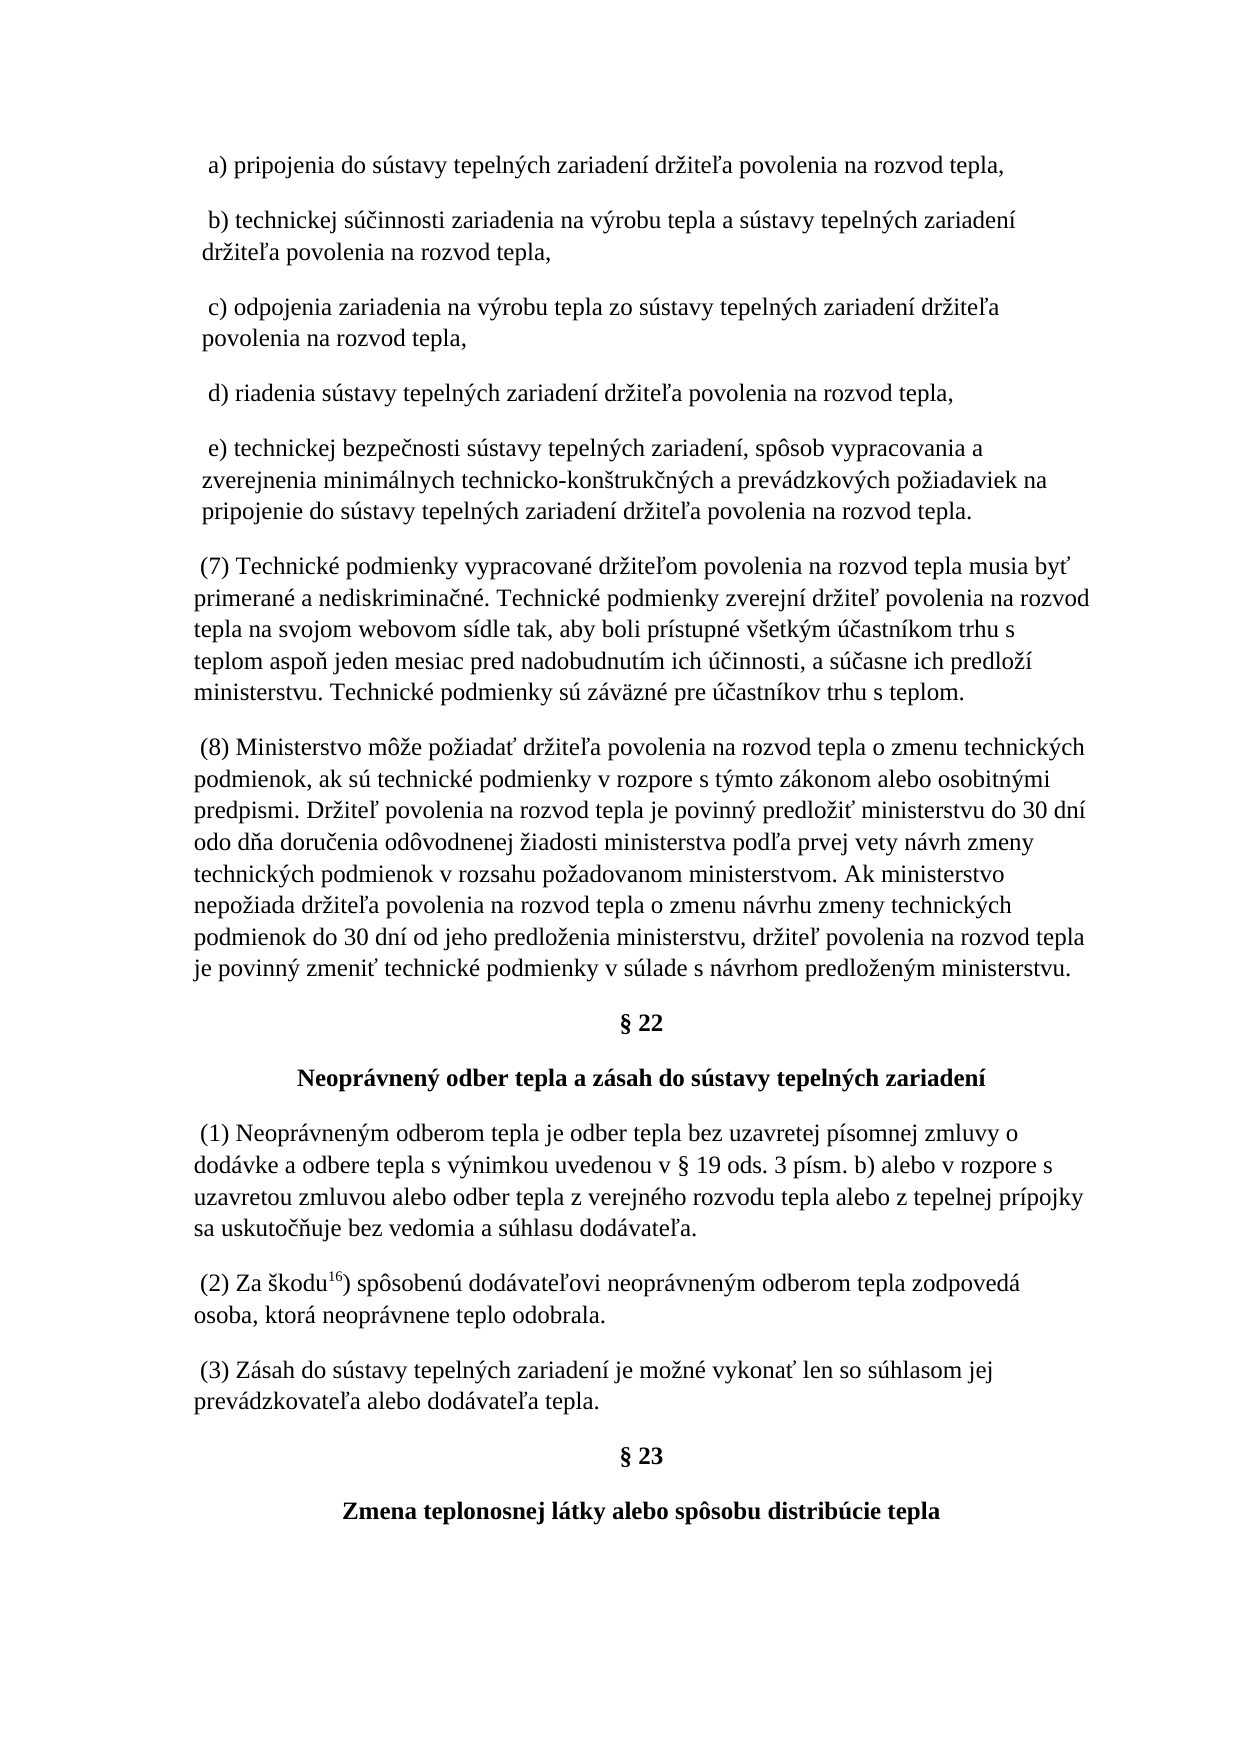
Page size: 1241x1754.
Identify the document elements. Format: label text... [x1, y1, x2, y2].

text (8) Ministerstvo môže požiadať držiteľa povolenia na rozvod tepla o zmenu technických podmienok, ak sú technické podmienky v rozpore s týmto zákonom alebo osobitnými predpismi. Držiteľ povolenia na rozvod tepla je povinný predložiť ministerstvu do 30 dní odo dňa doručenia odôvodnenej žiadosti ministerstva podľa prvej vety návrh zmeny technických podmienok v rozsahu požadovanom ministerstvom. Ak ministerstvo nepožiada držiteľa povolenia na rozvod tepla o zmenu návrhu zmeny technických podmienok do 30 dní od jeho predloženia ministerstvu, držiteľ povolenia na rozvod tepla je povinný zmeniť technické podmienky v súlade s návrhom predloženým ministerstvu. [194, 732, 1090, 982]
text d) riadenia sústavy tepelných zariadení držiteľa povolenia na rozvod tepla, [202, 378, 1090, 407]
text (2) Za škodu16) spôsobenú dodávateľovi neoprávneným odberom tepla zodpovedá osoba, ktorá neoprávnene teplo odobrala. [194, 1268, 1090, 1328]
text a) pripojenia do sústavy tepelných zariadení držiteľa povolenia na rozvod tepla, [202, 150, 1090, 179]
text Neoprávnený odber tepla a zásah do sústavy tepelných zariadení [186, 1063, 1090, 1092]
text b) technickej súčinnosti zariadenia na výrobu tepla a sústavy tepelných zariadení držiteľa povolenia na rozvod tepla, [202, 205, 1090, 265]
text e) technickej bezpečnosti sústavy tepelných zariadení, spôsob vypracovania a zverejnenia minimálnych technicko-konštrukčných a prevádzkových požiadaviek na pripojenie do sústavy tepelných zariadení držiteľa povolenia na rozvod tepla. [202, 433, 1090, 525]
text Zmena teplonosnej látky alebo spôsobu distribúcie tepla [186, 1496, 1090, 1525]
text § 23 [186, 1441, 1090, 1470]
text (7) Technické podmienky vypracované držiteľom povolenia na rozvod tepla musia byť primerané a nediskriminačné. Technické podmienky zverejní držiteľ povolenia na rozvod tepla na svojom webovom sídle tak, aby boli prístupné všetkým účastníkom trhu s teplom aspoň jeden mesiac pred nadobudnutím ich účinnosti, a súčasne ich predloží ministerstvu. Technické podmienky sú záväzné pre účastníkov trhu s teplom. [194, 551, 1090, 706]
text c) odpojenia zariadenia na výrobu tepla zo sústavy tepelných zariadení držiteľa povolenia na rozvod tepla, [202, 292, 1090, 352]
text (1) Neoprávneným odberom tepla je odber tepla bez uzavretej písomnej zmluvy o dodávke a odbere tepla s výnimkou uvedenou v § 19 ods. 3 písm. b) alebo v rozpore s uzavretou zmluvou alebo odber tepla z verejného rozvodu tepla alebo z tepelnej prípojky sa uskutočňuje bez vedomia a súhlasu dodávateľa. [194, 1118, 1090, 1242]
text § 22 [186, 1008, 1090, 1037]
text (3) Zásah do sústavy tepelných zariadení je možné vykonať len so súhlasom jej prevádzkovateľa alebo dodávateľa tepla. [194, 1355, 1090, 1415]
